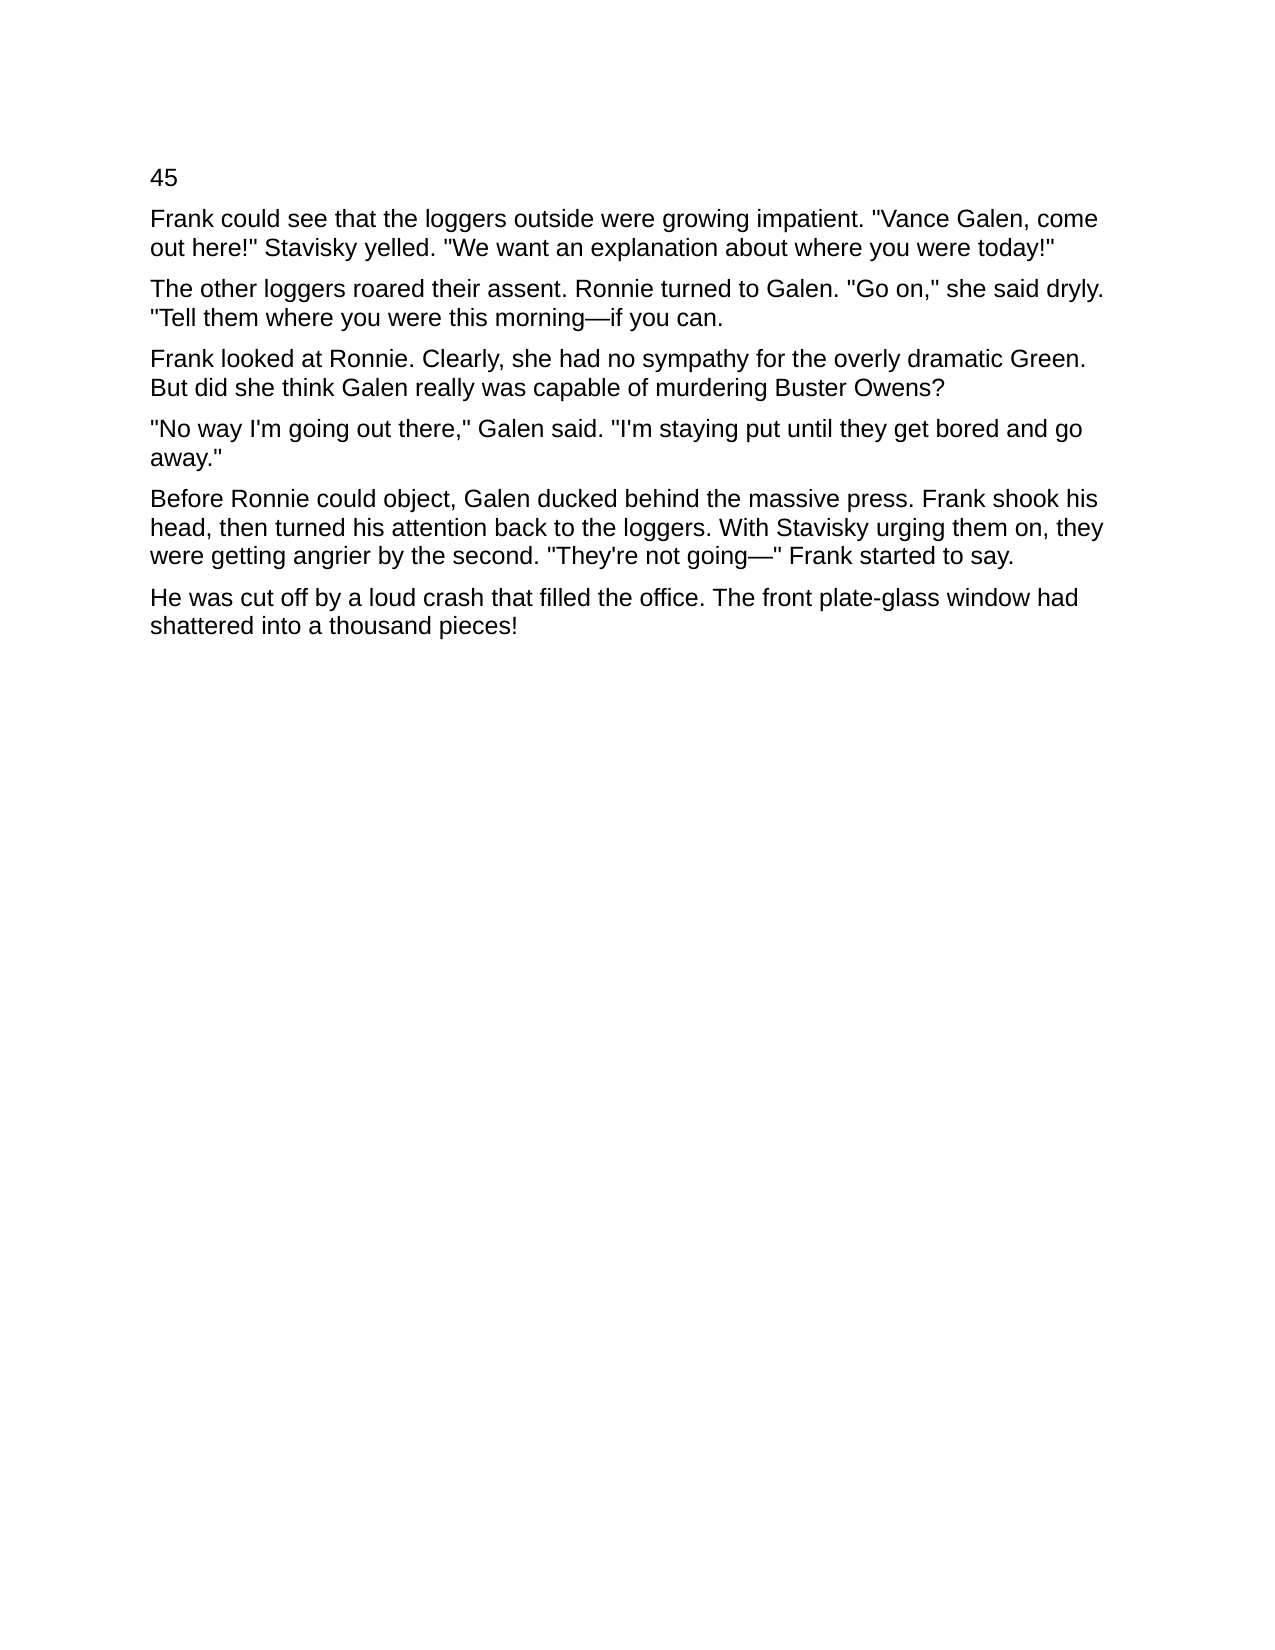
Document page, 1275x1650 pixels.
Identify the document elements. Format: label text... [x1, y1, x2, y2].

text Before Ronnie could object, Galen ducked behind the massive press. Frank shook his head, then turned his attention back to the loggers. With Stavisky urging them on, they were getting angrier by the second. "They're not going—" Frank started to say. [150, 484, 1125, 570]
text Frank looked at Ronnie. Clearly, she had no sympathy for the overly dramatic Green. But did she think Galen really was capable of murdering Buster Owens? [150, 344, 1125, 401]
text The other loggers roared their assent. Ronnie turned to Galen. "Go on," she said dryly. "Tell them where you were this morning—if you can. [150, 274, 1125, 331]
text Frank could see that the loggers outside were growing impatient. "Vance Galen, come out here!" Stavisky yelled. "We want an explanation about where you were today!" [150, 204, 1125, 261]
text He was cut off by a loud crash that filled the office. The front plate-glass window had shattered into a thousand pieces! [150, 582, 1125, 640]
text "No way I'm going out there," Galen said. "I'm staying put until they get bored and go away." [150, 414, 1125, 471]
text 45 [150, 162, 1125, 191]
